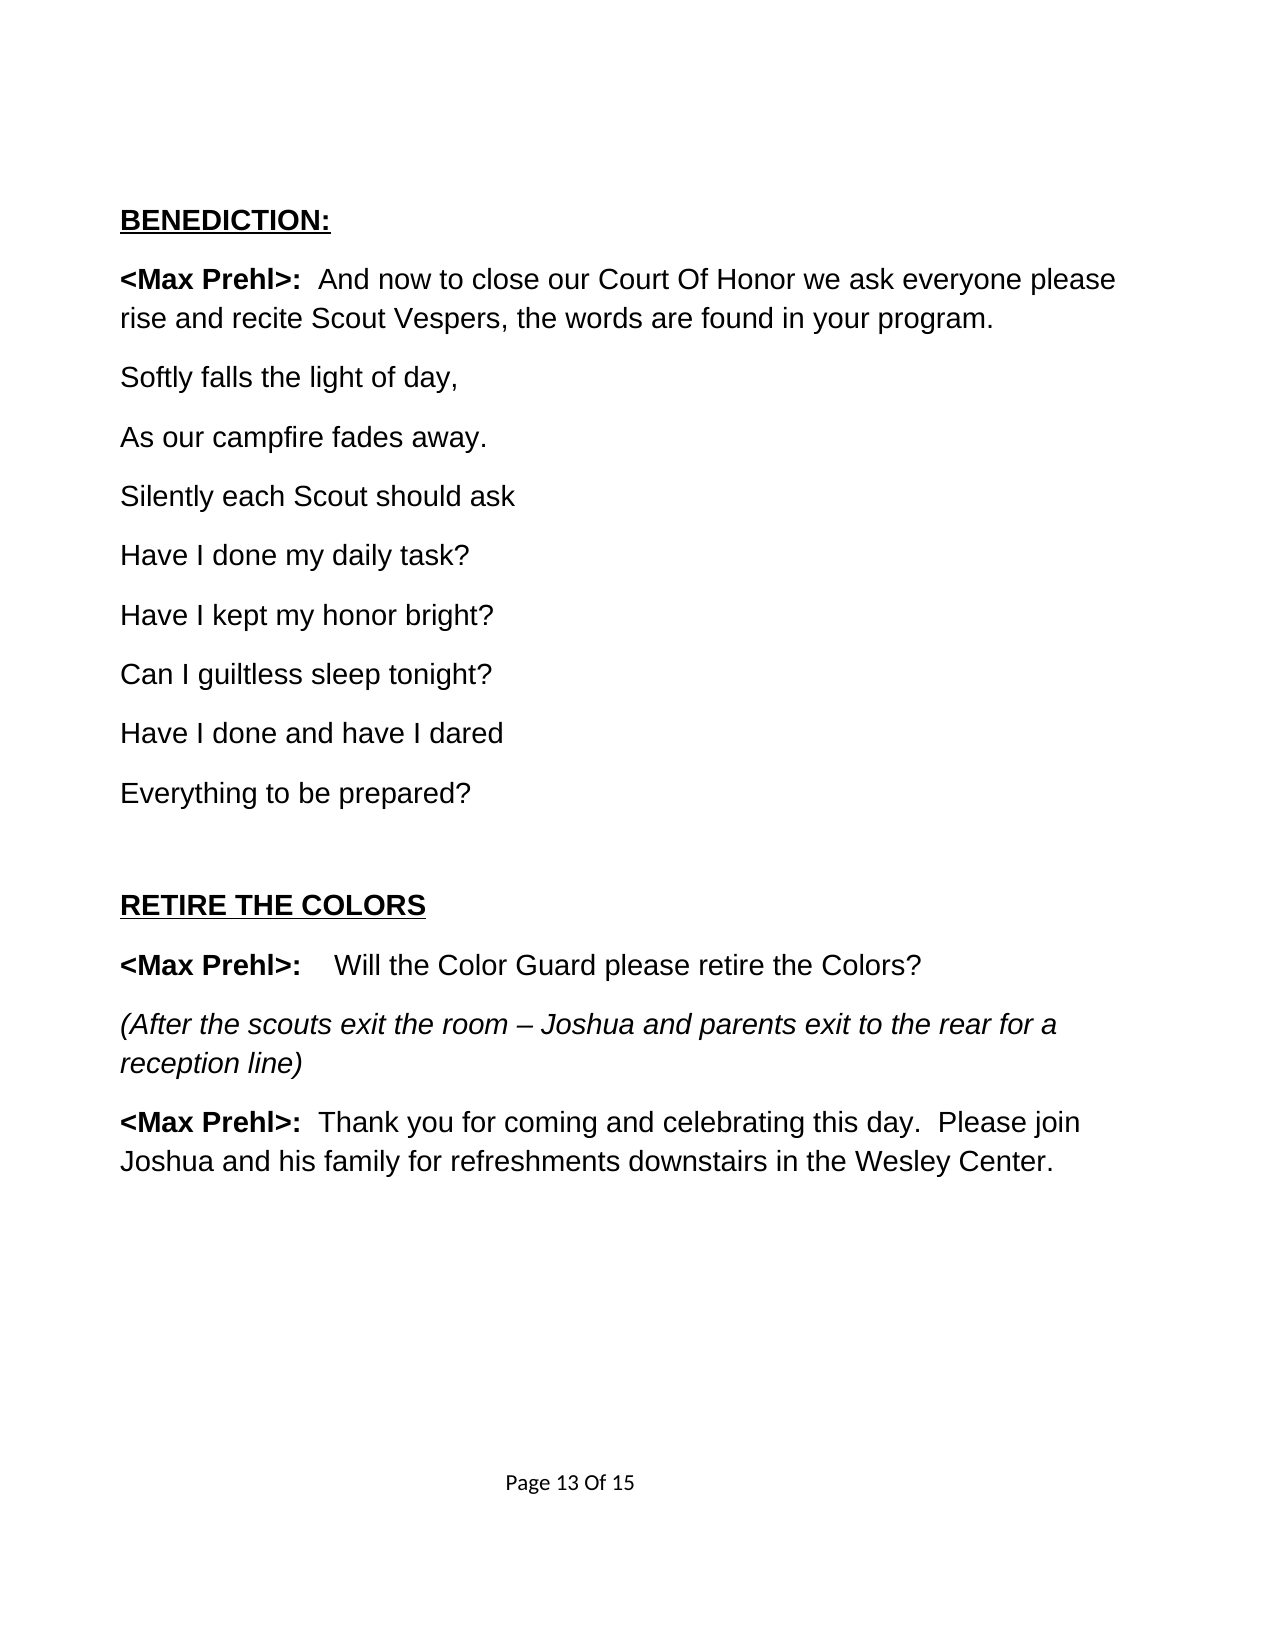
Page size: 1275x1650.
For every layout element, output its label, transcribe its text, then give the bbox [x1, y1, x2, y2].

text Have I kept my honor bright? [120, 598, 1155, 631]
text <Max Prehl>: Thank you for coming and celebrating this day. Please join Joshua and his family for refreshments downstairs in the Wesley Center. [120, 1105, 1155, 1177]
text Softly falls the light of day, [120, 360, 1155, 394]
text <Max Prehl>: And now to close our Court Of Honor we ask everyone please rise and recite Scout Vespers, the words are found in your program. [120, 262, 1155, 334]
text (After the scouts exit the room – Joshua and parents exit to the rear for a reception line) [120, 1007, 1155, 1079]
text Can I guiltless sleep tonight? [120, 657, 1155, 691]
text <Max Prehl>: Will the Color Guard please retire the Colors? [120, 948, 1155, 981]
text Have I done and have I dared [120, 717, 1155, 750]
text BENEDICTION: [120, 203, 1155, 237]
text As our campfire fades away. [120, 420, 1155, 453]
text Silently each Scout should ask [120, 479, 1155, 513]
text RETIRE THE COLORS [120, 888, 1155, 922]
text Have I done my daily task? [120, 538, 1155, 572]
text Everything to be prepared? [120, 776, 1155, 809]
